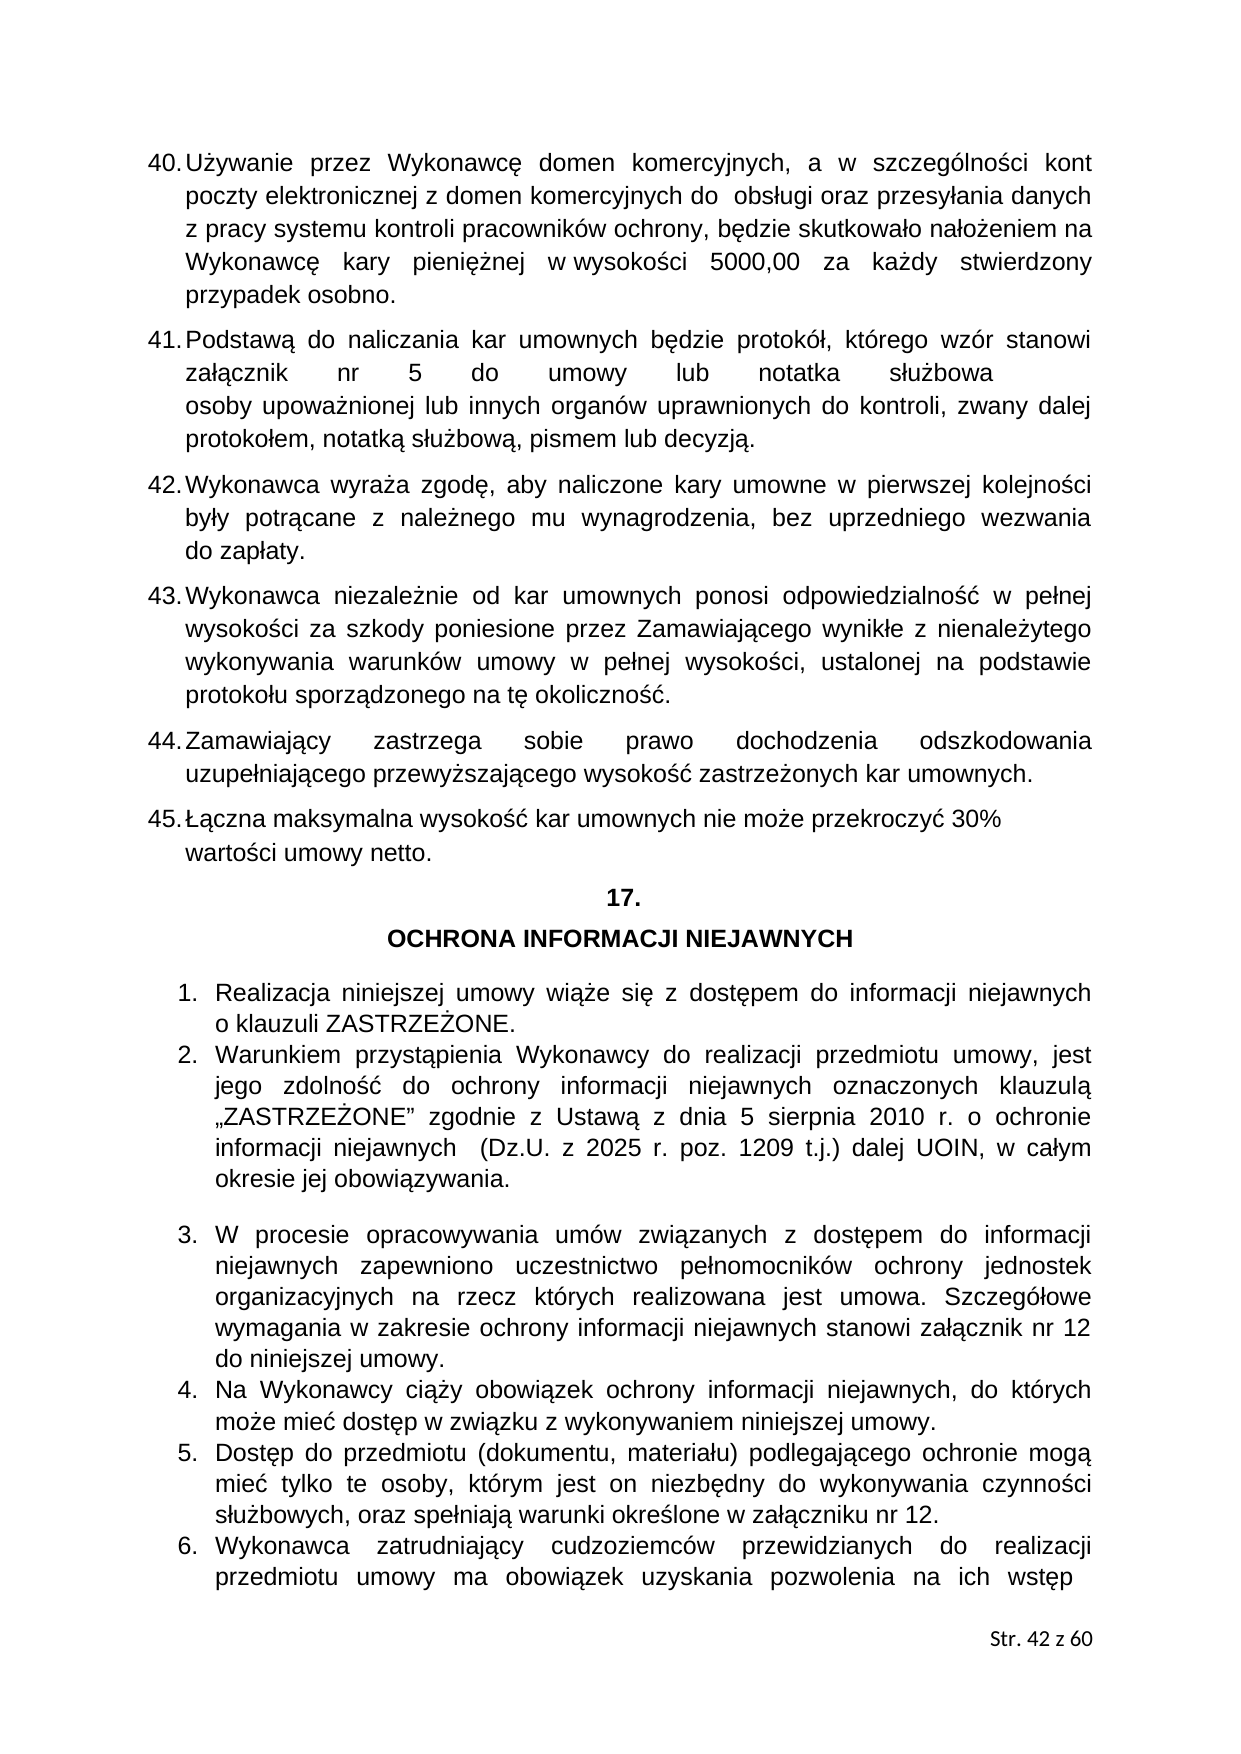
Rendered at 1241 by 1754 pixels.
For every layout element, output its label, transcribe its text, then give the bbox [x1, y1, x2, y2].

list W procesie opracowywania umów związanych z dostępem do informacji niejawnych zapewniono uczestnictwo pełnomocników ochrony jednostek organizacyjnych na rzecz których realizowana jest umowa. Szczegółowe wymagania w zakresie ochrony informacji niejawnych stanowi załącznik nr 12 do niniejszej umowy. [177, 1220, 1093, 1373]
list Dostęp do przedmiotu (dokumentu, materiału) podlegającego ochronie mogą mieć tylko te osoby, którym jest on niezbędny do wykonywania czynności służbowych, oraz spełniają warunki określone w załączniku nr 12. [177, 1438, 1093, 1528]
list Zamawiający zastrzega sobie prawo dochodzenia odszkodowania uzupełniającego przewyższającego wysokość zastrzeżonych kar umownych. [148, 726, 1093, 788]
list Na Wykonawcy ciąży obowiązek ochrony informacji niejawnych, do których może mieć dostęp w związku z wykonywaniem niniejszej umowy. [177, 1376, 1093, 1435]
list Realizacja niniejszej umowy wiąże się z dostępem do informacji niejawnych o klauzuli ZASTRZEŻONE. [177, 978, 1093, 1038]
list Używanie przez Wykonawcę domen komercyjnych, a w szczególności kont poczty elektronicznej z domen komercyjnych do obsługi oraz przesyłania danych z pracy systemu kontroli pracowników ochrony, będzie skutkowało nałożeniem na Wykonawcę kary pieniężnej w wysokości 5000,00 za każdy stwierdzony przypadek osobno. [148, 148, 1093, 308]
list Warunkiem przystąpienia Wykonawcy do realizacji przedmiotu umowy, jest jego zdolność do ochrony informacji niejawnych oznaczonych klauzulą „ZASTRZEŻONE” zgodnie z Ustawą z dnia 5 sierpnia 2010 r. o ochronie informacji niejawnych (Dz.U. z 2025 r. poz. 1209 t.j.) dalej UOIN, w całym okresie jej obowiązywania. [177, 1040, 1093, 1193]
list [177, 1531, 1093, 1591]
list Podstawą do naliczania kar umownych będzie protokół, którego wzór stanowi załącznik nr 5 do umowy lub notatka służbowa osoby upoważnionej lub innych organów uprawnionych do kontroli, zwany dalej protokołem, notatką służbową, pismem lub decyzją. [148, 325, 1093, 453]
text OCHRONA INFORMACJI NIEJAWNYCH [148, 924, 1093, 953]
list Wykonawca niezależnie od kar umownych ponosi odpowiedzialność w pełnej wysokości za szkody poniesione przez Zamawiającego wynikłe z nienależytego wykonywania warunków umowy w pełnej wysokości, ustalonej na podstawie protokołu sporządzonego na tę okoliczność. [148, 581, 1093, 709]
list Wykonawca wyraża zgodę, aby naliczone kary umowne w pierwszej kolejności były potrącane z należnego mu wynagrodzenia, bez uprzedniego wezwania do zapłaty. [148, 470, 1093, 564]
text 17. [148, 883, 1093, 912]
list Łączna maksymalna wysokość kar umownych nie może przekroczyć 30% wartości umowy netto. [148, 804, 1093, 866]
